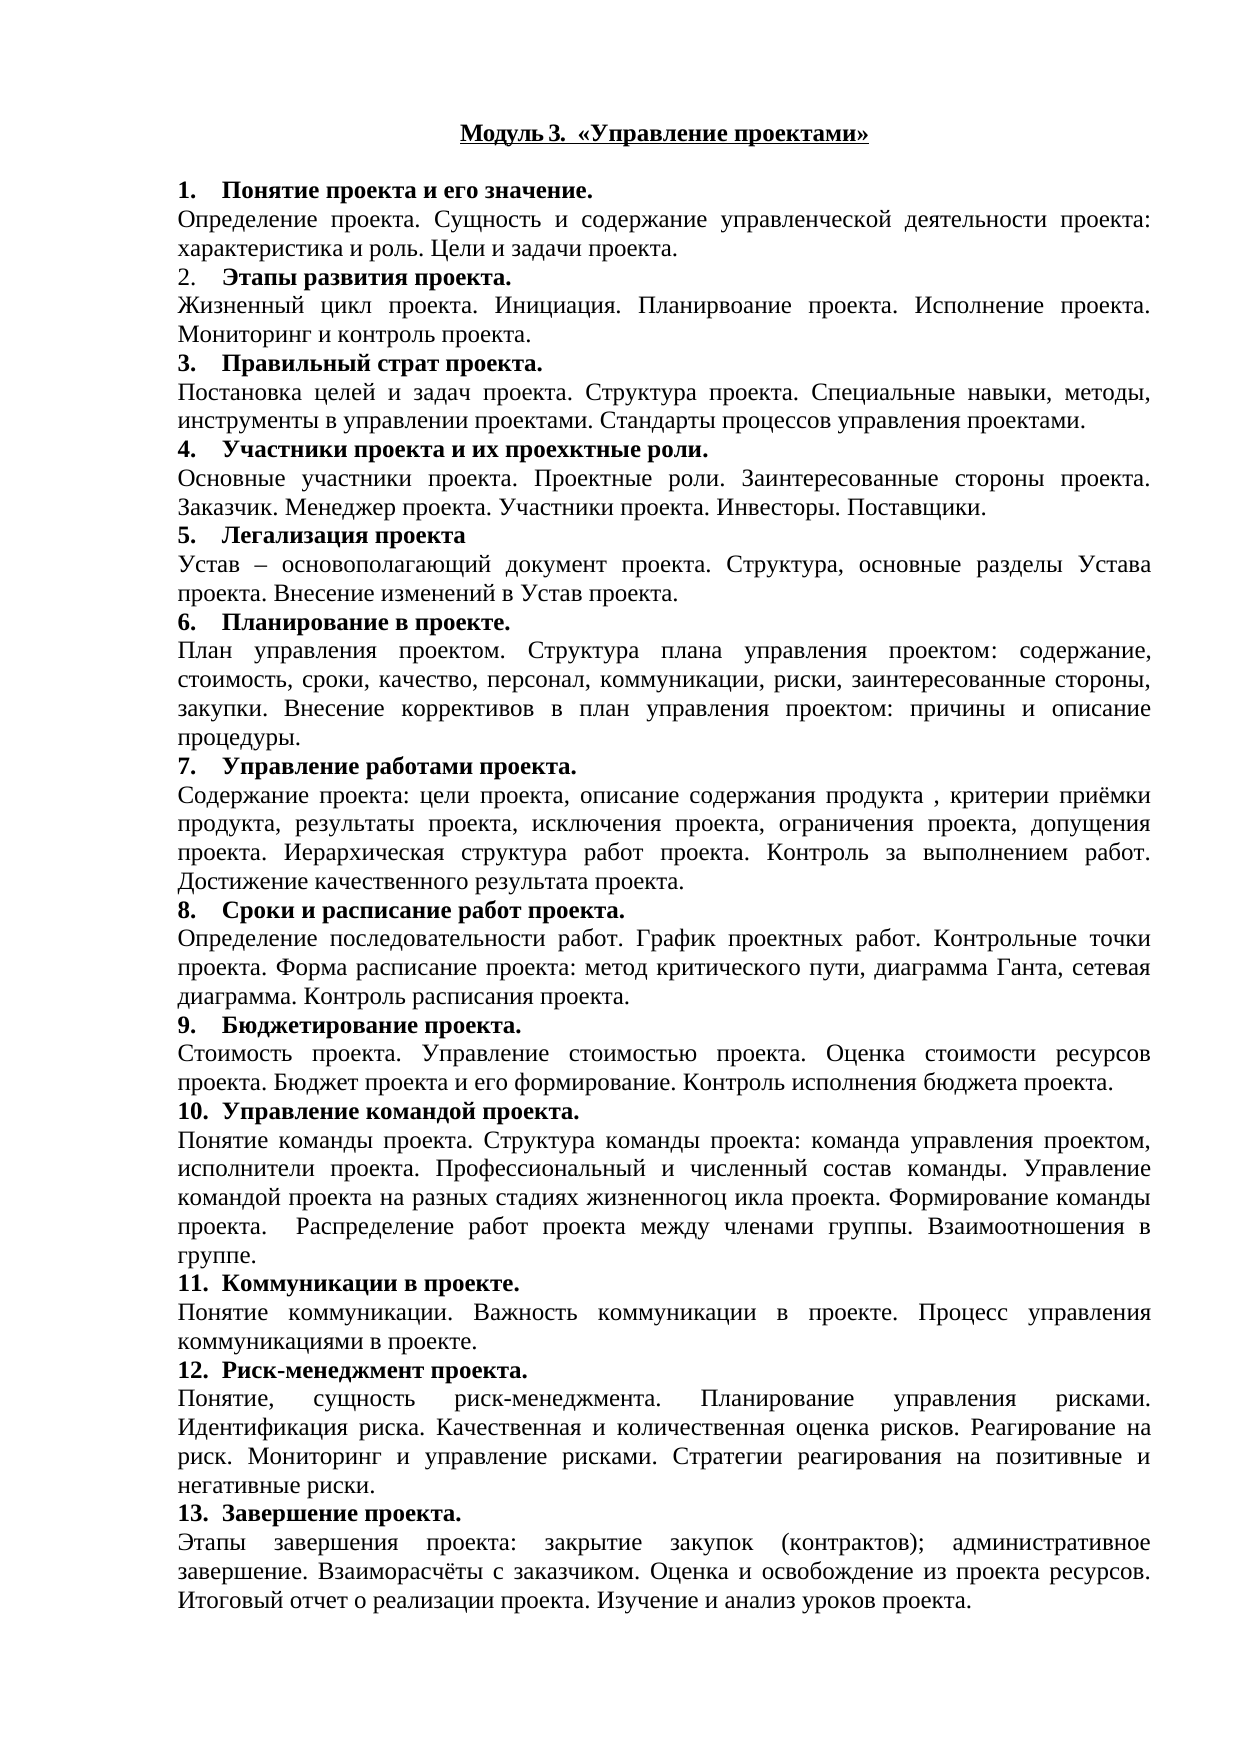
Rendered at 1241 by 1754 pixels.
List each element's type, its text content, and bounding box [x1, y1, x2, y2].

list Бюджетирование проекта. [177, 1010, 1152, 1038]
text Понятие, сущность риск-менеджмента. Планирование управления рисками. Идентификация риска. Качественная и количественная оценка рисков. Реагирование на риск. Мониторинг и управление рисками. Стратегии реагирования на позитивные и негативные риски. [177, 1383, 1152, 1498]
list Управление работами проекта. [177, 751, 1152, 780]
list Завершение проекта. [177, 1498, 1152, 1527]
list Понятие проекта и его значение. [177, 176, 1152, 204]
list Этапы развития проекта. [177, 262, 1152, 291]
list Коммуникации в проекте. [177, 1268, 1152, 1297]
list Участники проекта и их проехктные роли. [177, 434, 1152, 463]
text Модуль 3. «Управление проектами» [177, 118, 1152, 147]
text План управления проектом. Структура плана управления проектом: содержание, стоимость, сроки, качество, персонал, коммуникации, риски, заинтересованные стороны, закупки. Внесение коррективов в план управления проектом: причины и описание процедуры. [177, 636, 1152, 751]
list Правильный страт проекта. [177, 348, 1152, 377]
text Основные участники проекта. Проектные роли. Заинтересованные стороны проекта. Заказчик. Менеджер проекта. Участники проекта. Инвесторы. Поставщики. [177, 463, 1152, 521]
text Определение проекта. Сущность и содержание управленческой деятельности проекта: характеристика и роль. Цели и задачи проекта. [177, 204, 1152, 262]
list Планирование в проекте. [177, 607, 1152, 636]
text Определение последовательности работ. График проектных работ. Контрольные точки проекта. Форма расписание проекта: метод критического пути, диаграмма Ганта, сетевая диаграмма. Контроль расписания проекта. [177, 923, 1152, 1010]
text Понятие коммуникации. Важность коммуникации в проекте. Процесс управления коммуникациями в проекте. [177, 1297, 1152, 1355]
list Жизненный цикл проекта. Инициация. Планирвоание проекта. Исполнение проекта. Мониторинг и контроль проекта. [177, 291, 1152, 348]
text Стоимость проекта. Управление стоимостью проекта. Оценка стоимости ресурсов проекта. Бюджет проекта и его формирование. Контроль исполнения бюджета проекта. [177, 1038, 1152, 1096]
text Содержание проекта: цели проекта, описание содержания продукта , критерии приёмки продукта, результаты проекта, исключения проекта, ограничения проекта, допущения проекта. Иерархическая структура работ проекта. Контроль за выполнением работ. Достижение качественного результата проекта. [177, 780, 1152, 895]
text Устав – основополагающий документ проекта. Структура, основные разделы Устава проекта. Внесение изменений в Устав проекта. [177, 549, 1152, 607]
list Управление командой проекта. [177, 1096, 1152, 1125]
list Сроки и расписание работ проекта. [177, 895, 1152, 923]
text Понятие команды проекта. Структура команды проекта: команда управления проектом, исполнители проекта. Профессиональный и численный состав команды. Управление командой проекта на разных стадиях жизненногоц икла проекта. Формирование команды проекта. Распределение работ проекта между членами группы. Взаимоотношения в группе. [177, 1125, 1152, 1268]
list Легализация проекта [177, 521, 1152, 549]
text Постановка целей и задач проекта. Структура проекта. Специальные навыки, методы, инструменты в управлении проектами. Стандарты процессов управления проектами. [177, 377, 1152, 434]
text Этапы завершения проекта: закрытие закупок (контрактов); административное завершение. Взаиморасчёты с заказчиком. Оценка и освобождение из проекта ресурсов. Итоговый отчет о реализации проекта. Изучение и анализ уроков проекта. [177, 1527, 1152, 1613]
list Риск-менеджмент проекта. [177, 1355, 1152, 1383]
